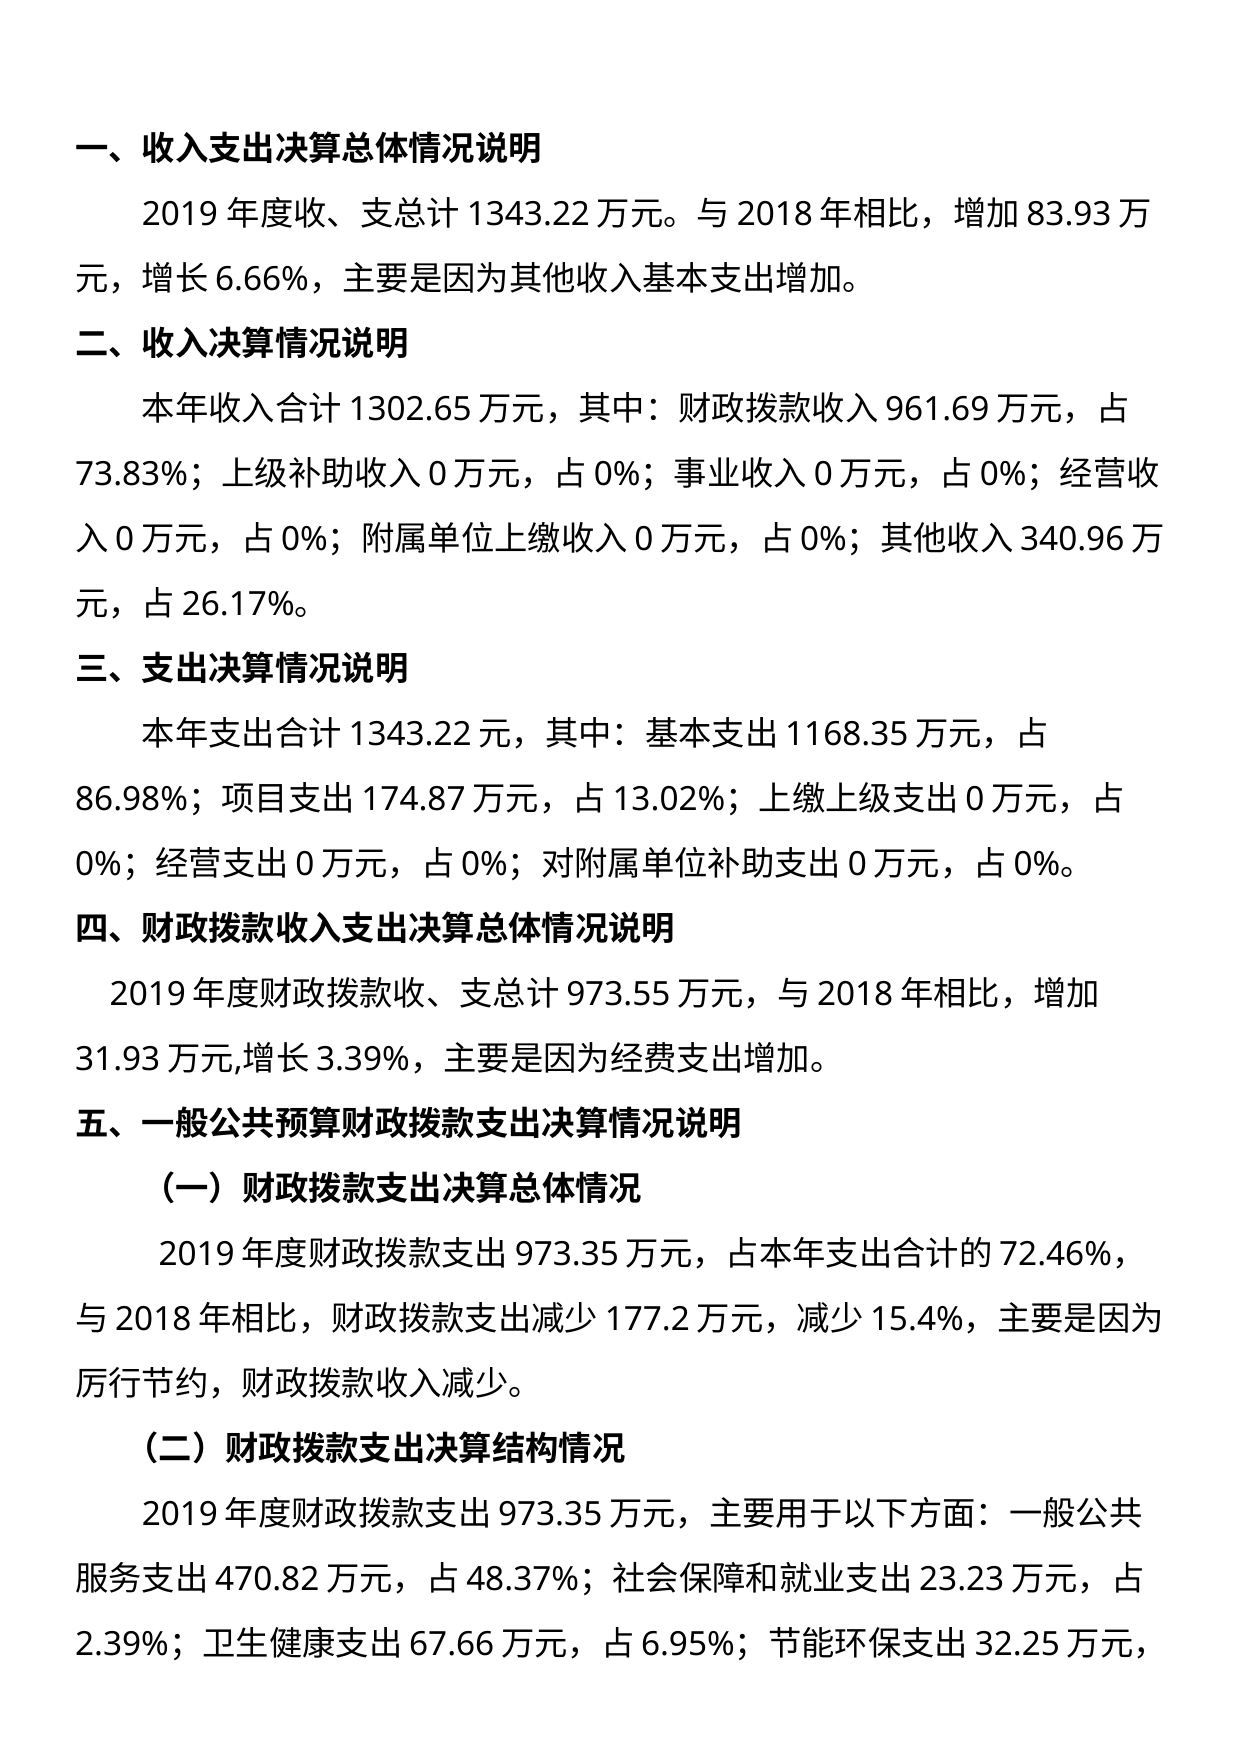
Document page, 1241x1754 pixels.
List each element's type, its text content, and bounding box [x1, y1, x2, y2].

text 2019 年度收、支总计1343.22万元。与2018年相比，增加83.93万元，增长6.66%，主要是因为其他收入基本支出增加。 [75, 178, 1165, 308]
text （一）财政拨款支出决算总体情况 [75, 1153, 1165, 1218]
text 三、支出决算情况说明 [75, 633, 1165, 698]
text 2019年度财政拨款收、支总计973.55万元，与2018年相比，增加31.93万元,增长3.39%，主要是因为经费支出增加。 [75, 958, 1165, 1088]
text 五、一般公共预算财政拨款支出决算情况说明 [75, 1088, 1165, 1153]
text 本年收入合计1302.65万元，其中：财政拨款收入961.69万元，占73.83%；上级补助收入0万元，占0%；事业收入0万元，占0%；经营收入0万元，占0%；附属单位上缴收入0万元，占0%；其他收入340.96万元，占26.17%。 [75, 373, 1165, 633]
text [75, 1478, 1165, 1673]
text 一、收入支出决算总体情况说明 [75, 113, 1165, 178]
text （二）财政拨款支出决算结构情况 [75, 1413, 1165, 1478]
text 四、财政拨款收入支出决算总体情况说明 [75, 893, 1165, 958]
text 本年支出合计1343.22元，其中：基本支出1168.35万元，占86.98%；项目支出174.87万元，占13.02%；上缴上级支出0万元，占0%；经营支出0万元，占0%；对附属单位补助支出0万元，占0%。 [75, 698, 1165, 893]
text 2019年度财政拨款支出973.35万元，占本年支出合计的72.46%，与2018年相比，财政拨款支出减少177.2万元，减少15.4%，主要是因为厉行节约，财政拨款收入减少。 [75, 1218, 1165, 1413]
text 二、收入决算情况说明 [75, 308, 1165, 373]
